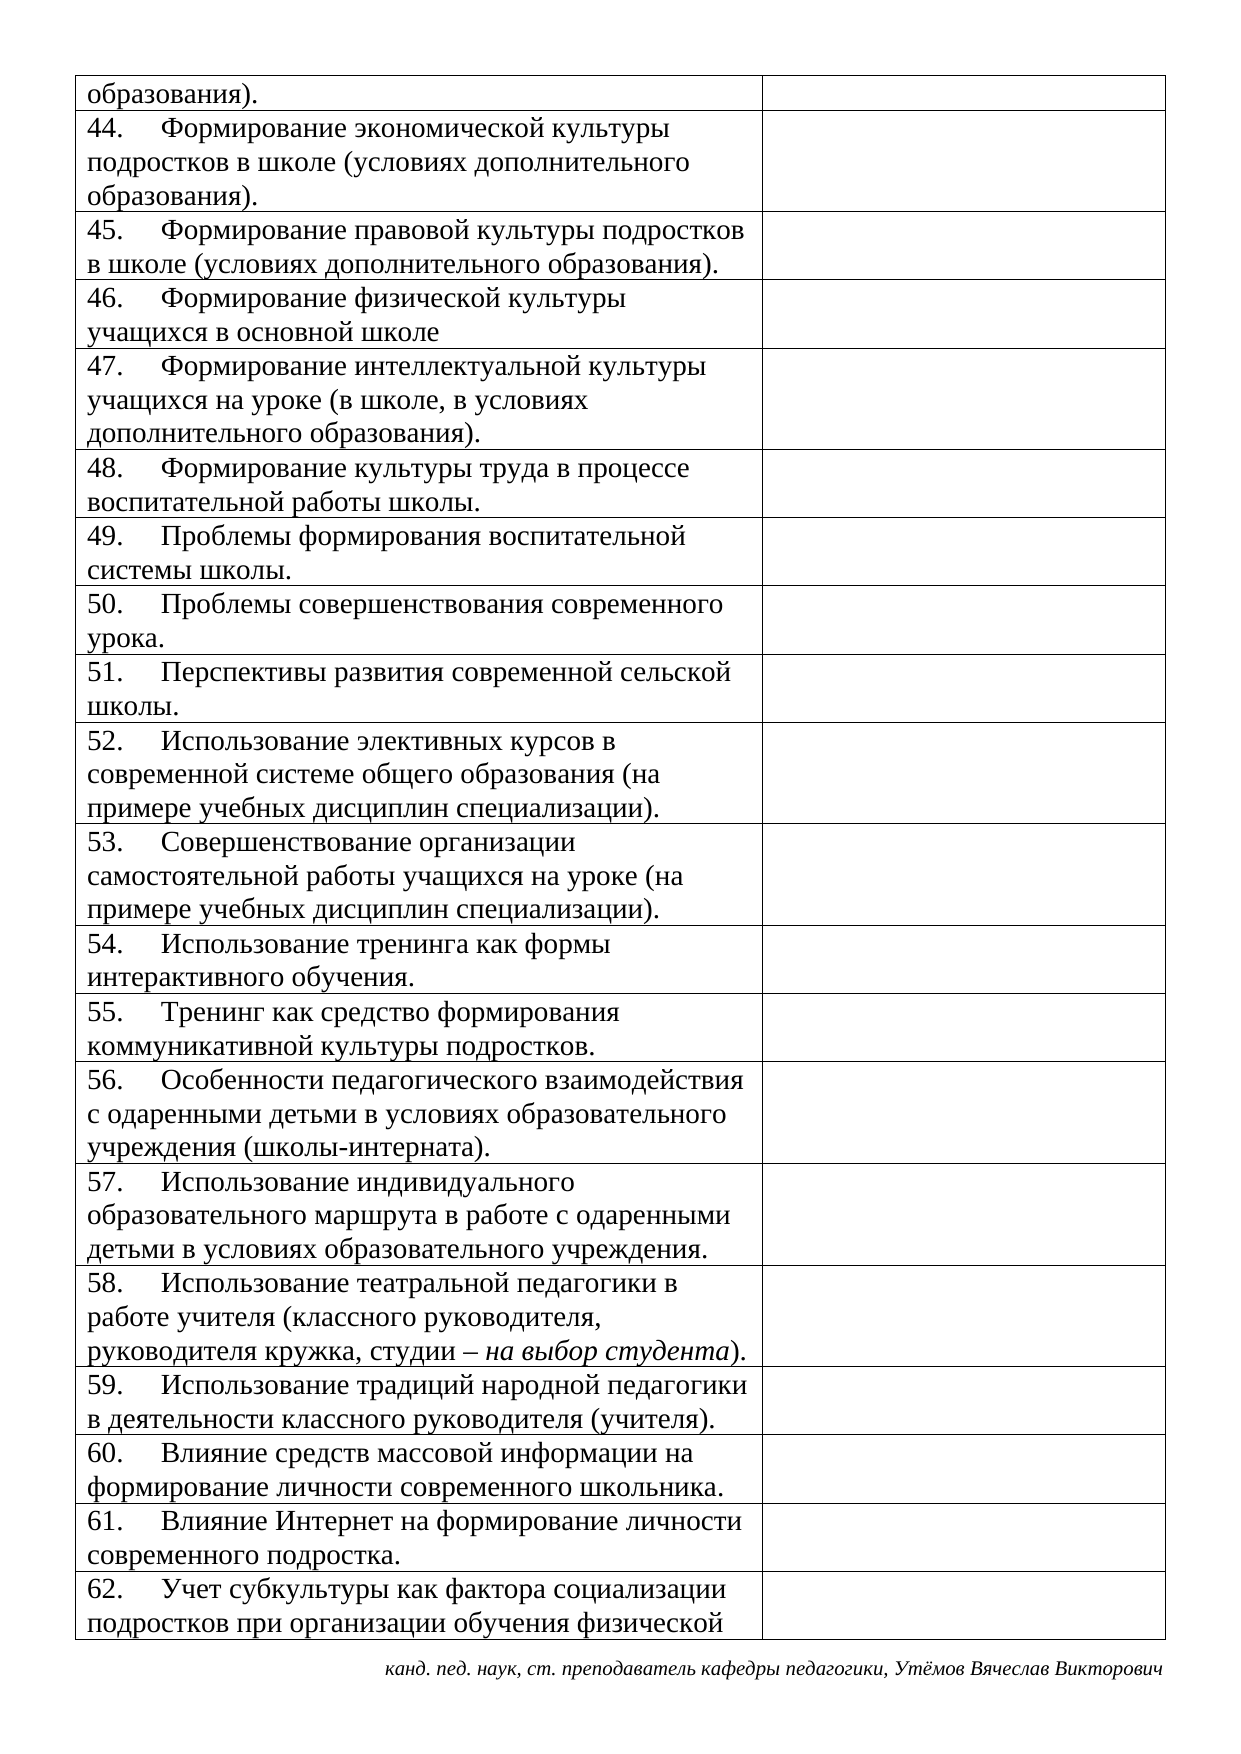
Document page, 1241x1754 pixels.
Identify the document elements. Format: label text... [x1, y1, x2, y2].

table_cell Проблемы формирования воспитательной системы школы. [76, 518, 762, 585]
table_cell Формирование правовой культуры подростков в школе (условиях дополнительного образования). [76, 212, 762, 279]
table_cell Формирование экономической культуры подростков в школе (условиях дополнительного образования). [76, 111, 762, 211]
table_cell Особенности педагогического взаимодействия с одаренными детьми в условиях образовательного учреждения (школы-интерната). [76, 1062, 762, 1163]
table_cell Тренинг как средство формирования коммуникативной культуры подростков. [76, 994, 762, 1061]
table_cell Использование элективных курсов в современной системе общего образования (на примере учебных дисциплин специализации). [76, 723, 762, 823]
table_cell [763, 926, 1165, 993]
table_cell [763, 994, 1165, 1061]
table_cell [763, 76, 1165, 109]
table_cell Использование тренинга как формы интерактивного обучения. [76, 926, 762, 993]
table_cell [76, 76, 762, 109]
table_cell Формирование культуры труда в процессе воспитательной работы школы. [76, 450, 762, 517]
table_cell [763, 1572, 1165, 1639]
table_cell [763, 1367, 1165, 1434]
table_cell [763, 586, 1165, 653]
table_cell Перспективы развития современной сельской школы. [76, 655, 762, 722]
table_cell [76, 1572, 762, 1639]
table_cell [763, 1062, 1165, 1163]
table_cell Проблемы совершенствования современного урока. [76, 586, 762, 653]
table_cell [763, 1266, 1165, 1366]
table_cell [763, 655, 1165, 722]
table_cell [763, 349, 1165, 449]
table_cell [763, 824, 1165, 925]
table_cell Влияние Интернет на формирование личности современного подростка. [76, 1504, 762, 1571]
table_cell Влияние средств массовой информации на формирование личности современного школьника. [76, 1435, 762, 1502]
table_cell Формирование физической культуры учащихся в основной школе [76, 280, 762, 347]
table_cell Формирование интеллектуальной культуры учащихся на уроке (в школе, в условиях дополнительного образования). [76, 349, 762, 449]
table_cell Использование традиций народной педагогики в деятельности классного руководителя (учителя). [76, 1367, 762, 1434]
table_cell [763, 1164, 1165, 1264]
table_cell Использование индивидуального образовательного маршрута в работе с одаренными детьми в условиях образовательного учреждения. [76, 1164, 762, 1264]
table_cell [763, 280, 1165, 347]
table_cell Использование театральной педагогики в работе учителя (классного руководителя, руководителя кружка, студии – на выбор студента). [76, 1266, 762, 1366]
table_cell [763, 1504, 1165, 1571]
table_cell Совершенствование организации самостоятельной работы учащихся на уроке (на примере учебных дисциплин специализации). [76, 824, 762, 925]
table_cell [763, 1435, 1165, 1502]
table_cell [763, 111, 1165, 211]
table_cell [763, 723, 1165, 823]
table_cell [763, 518, 1165, 585]
table_cell [763, 212, 1165, 279]
table_cell [763, 450, 1165, 517]
